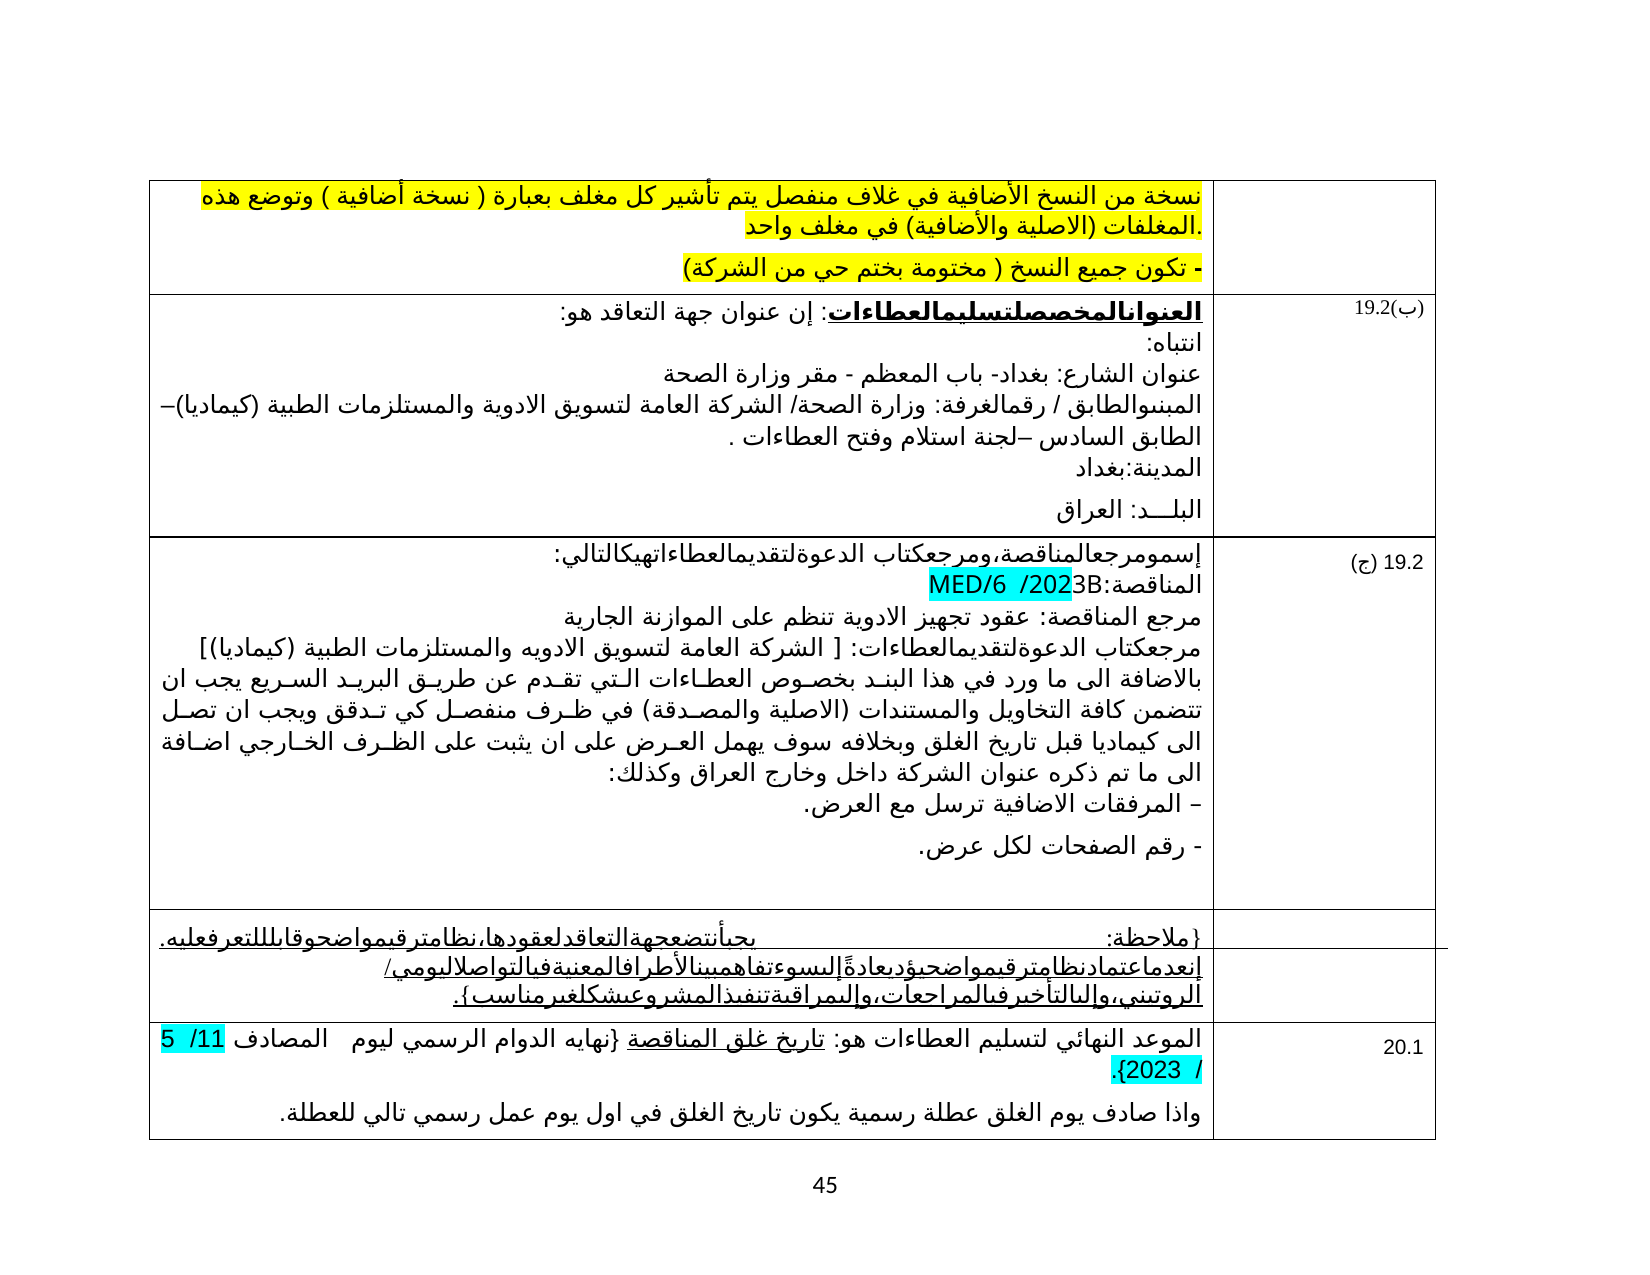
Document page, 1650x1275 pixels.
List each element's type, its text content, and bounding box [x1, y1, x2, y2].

table_cell 19.2(ب) [1214, 295, 1435, 536]
table_cell {ملاحظة: يجبأنتضعجهةالتعاقدلعقودها،نظامترقيمواضحوقابلللتعرفعليه. إنعدماعتمادنظامترقيمواضحيؤديعادةًإلىسوءتفاهمبينالأطرافالمعنيةفيالتواصلاليومي/الروتيني،وإلىالتأخيرفيالمراجعات،وإلىمراقبةتنفيذالمشروعبشكلغيرمناسب}. [150, 910, 1213, 1022]
table_cell العنوانالمخصصلتسليمالعطاءات: إن عنوان جهة التعاقد هو: انتباه: عنوان الشارع: بغداد- باب المعظم - مقر وزارة الصحة المبنىوالطابق / رقمالغرفة: وزارة الصحة/ الشركة العامة لتسويق الادوية والمستلزمات الطبية (كيماديا)–الطابق السادس –لجنة استلام وفتح العطاءات . المدينة:بغداد البلـــد: العراق [150, 295, 1213, 536]
table_cell [1214, 949, 1435, 1022]
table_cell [150, 181, 1213, 294]
table_cell 19.2 (ج) [1214, 538, 1435, 909]
table_cell إسمومرجعالمناقصة،ومرجعكتاب الدعوةلتقديمالعطاءاتهيكالتالي: المناقصة:MED/6 /2023B مرجع المناقصة: عقود تجهيز الادوية تنظم على الموازنة الجارية مرجعكتاب الدعوةلتقديمالعطاءات: [ الشركة العامة لتسويق الادويه والمستلزمات الطبية (كيماديا)] بالاضافة الى ما ورد في هذا البند بخصوص العطاءات التي تقدم عن طريق البريد السريع يجب ان تتضمن كافة التخاويل والمستندات (الاصلية والمصدقة) في ظرف منفصل كي تدقق ويجب ان تصل الى كيماديا قبل تاريخ الغلق وبخلافه سوف يهمل العرض على ان يثبت على الظرف الخارجي اضافة الى ما تم ذكره عنوان الشركة داخل وخارج العراق وكذلك: – المرفقات الاضافية ترسل مع العرض. - رقم الصفحات لكل عرض. [150, 538, 1213, 909]
table_cell [1214, 181, 1435, 294]
table_cell الموعد النهائي لتسليم العطاءات هو: تاريخ غلق المناقصة {نهايه الدوام الرسمي ليوم المصادف 11/ 5 / 2023}. واذا صادف يوم الغلق عطلة رسمية يكون تاريخ الغلق في اول يوم عمل رسمي تالي للعطلة. [150, 1023, 1213, 1139]
table_cell [1214, 910, 1435, 948]
table_cell 20.1 [1214, 1023, 1435, 1139]
